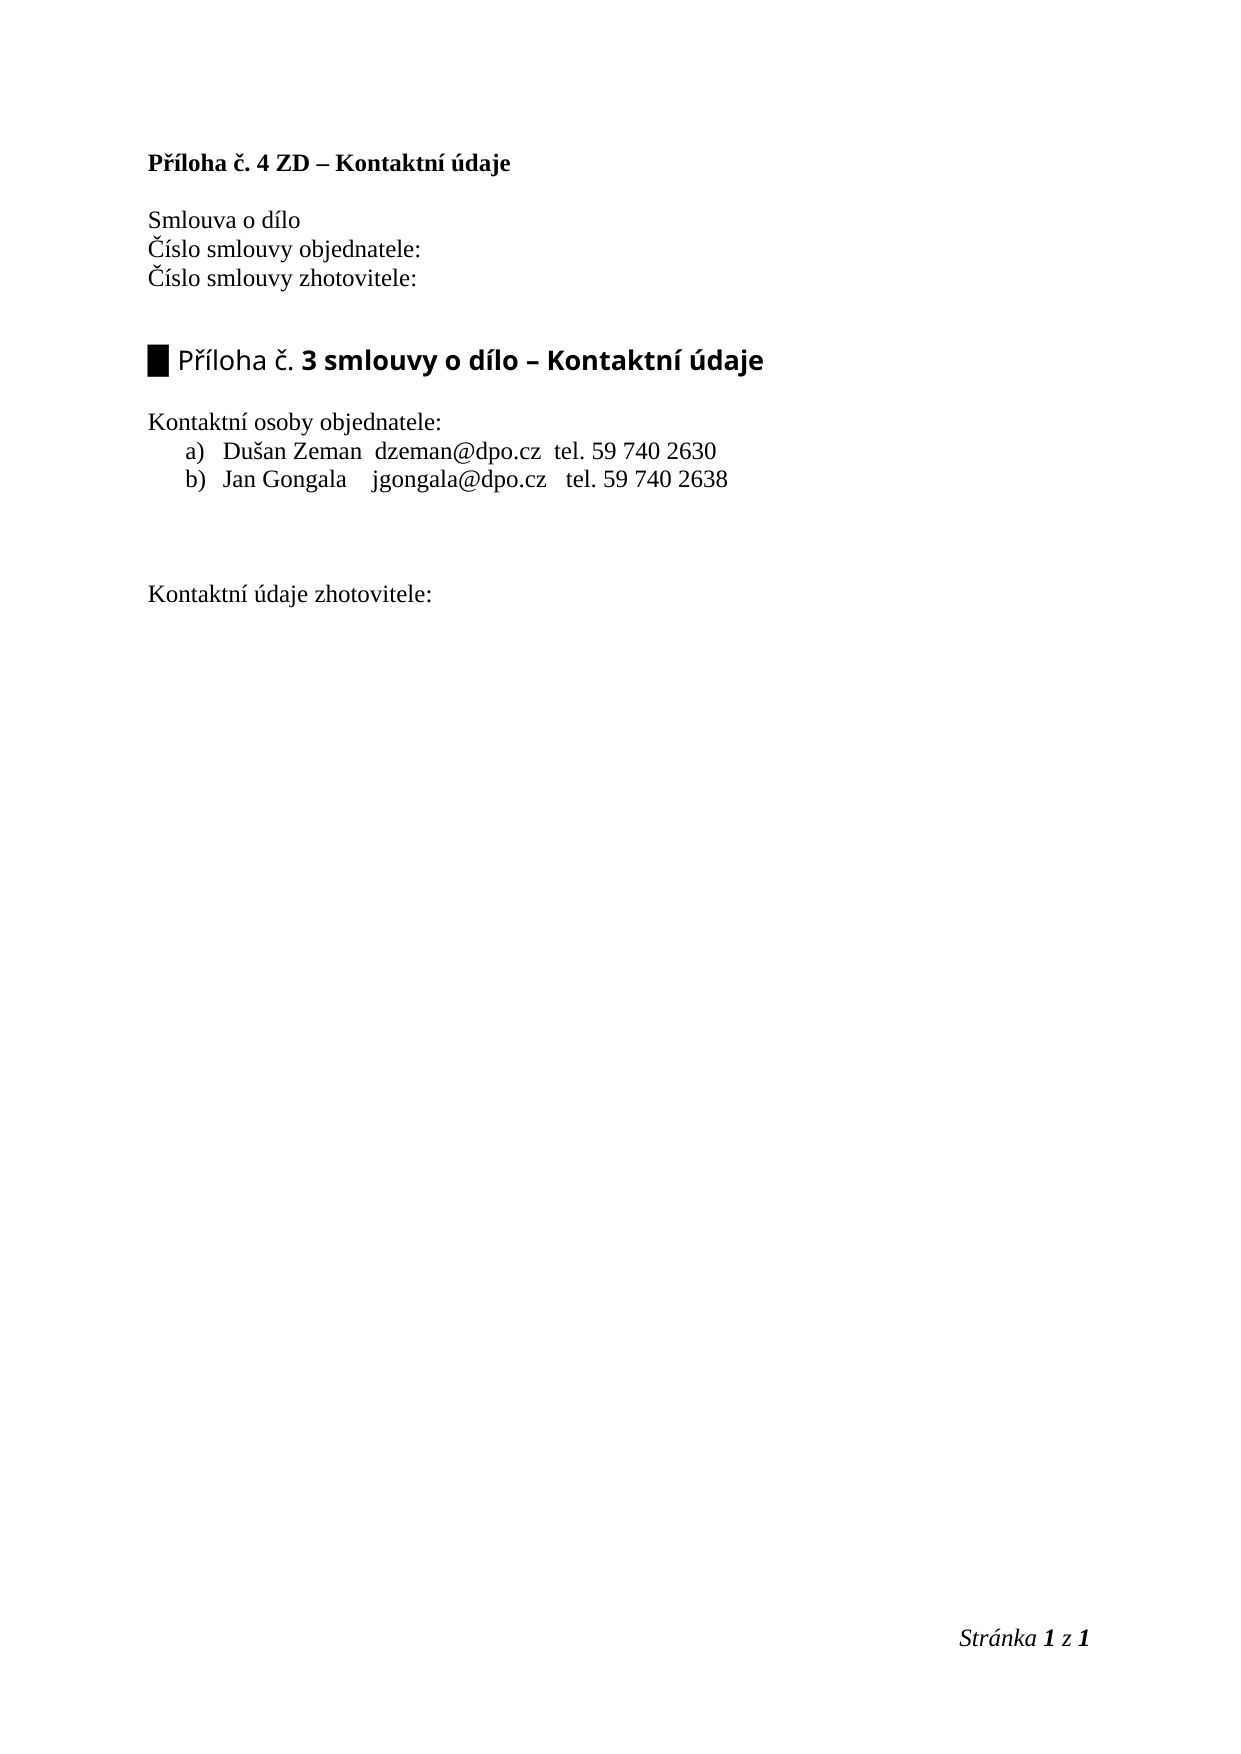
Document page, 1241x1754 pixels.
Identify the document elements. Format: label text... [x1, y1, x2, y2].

text Příloha č. 4 ZD – Kontaktní údaje [148, 148, 1093, 176]
subtitle Příloha č. 3 smlouvy o dílo – Kontaktní údaje [148, 341, 1093, 378]
text Kontaktní údaje zhotovitele: [148, 579, 1093, 608]
text Číslo smlouvy zhotovitele: [148, 263, 1093, 291]
list Dušan Zeman dzeman@dpo.cz tel. 59 740 2630 [185, 436, 1093, 464]
text Kontaktní osoby objednatele: [148, 407, 1093, 436]
text Číslo smlouvy objednatele: [148, 234, 1093, 263]
list Jan Gongala jgongala@dpo.cz tel. 59 740 2638 [185, 464, 1093, 493]
text Smlouva o dílo [148, 205, 1093, 234]
